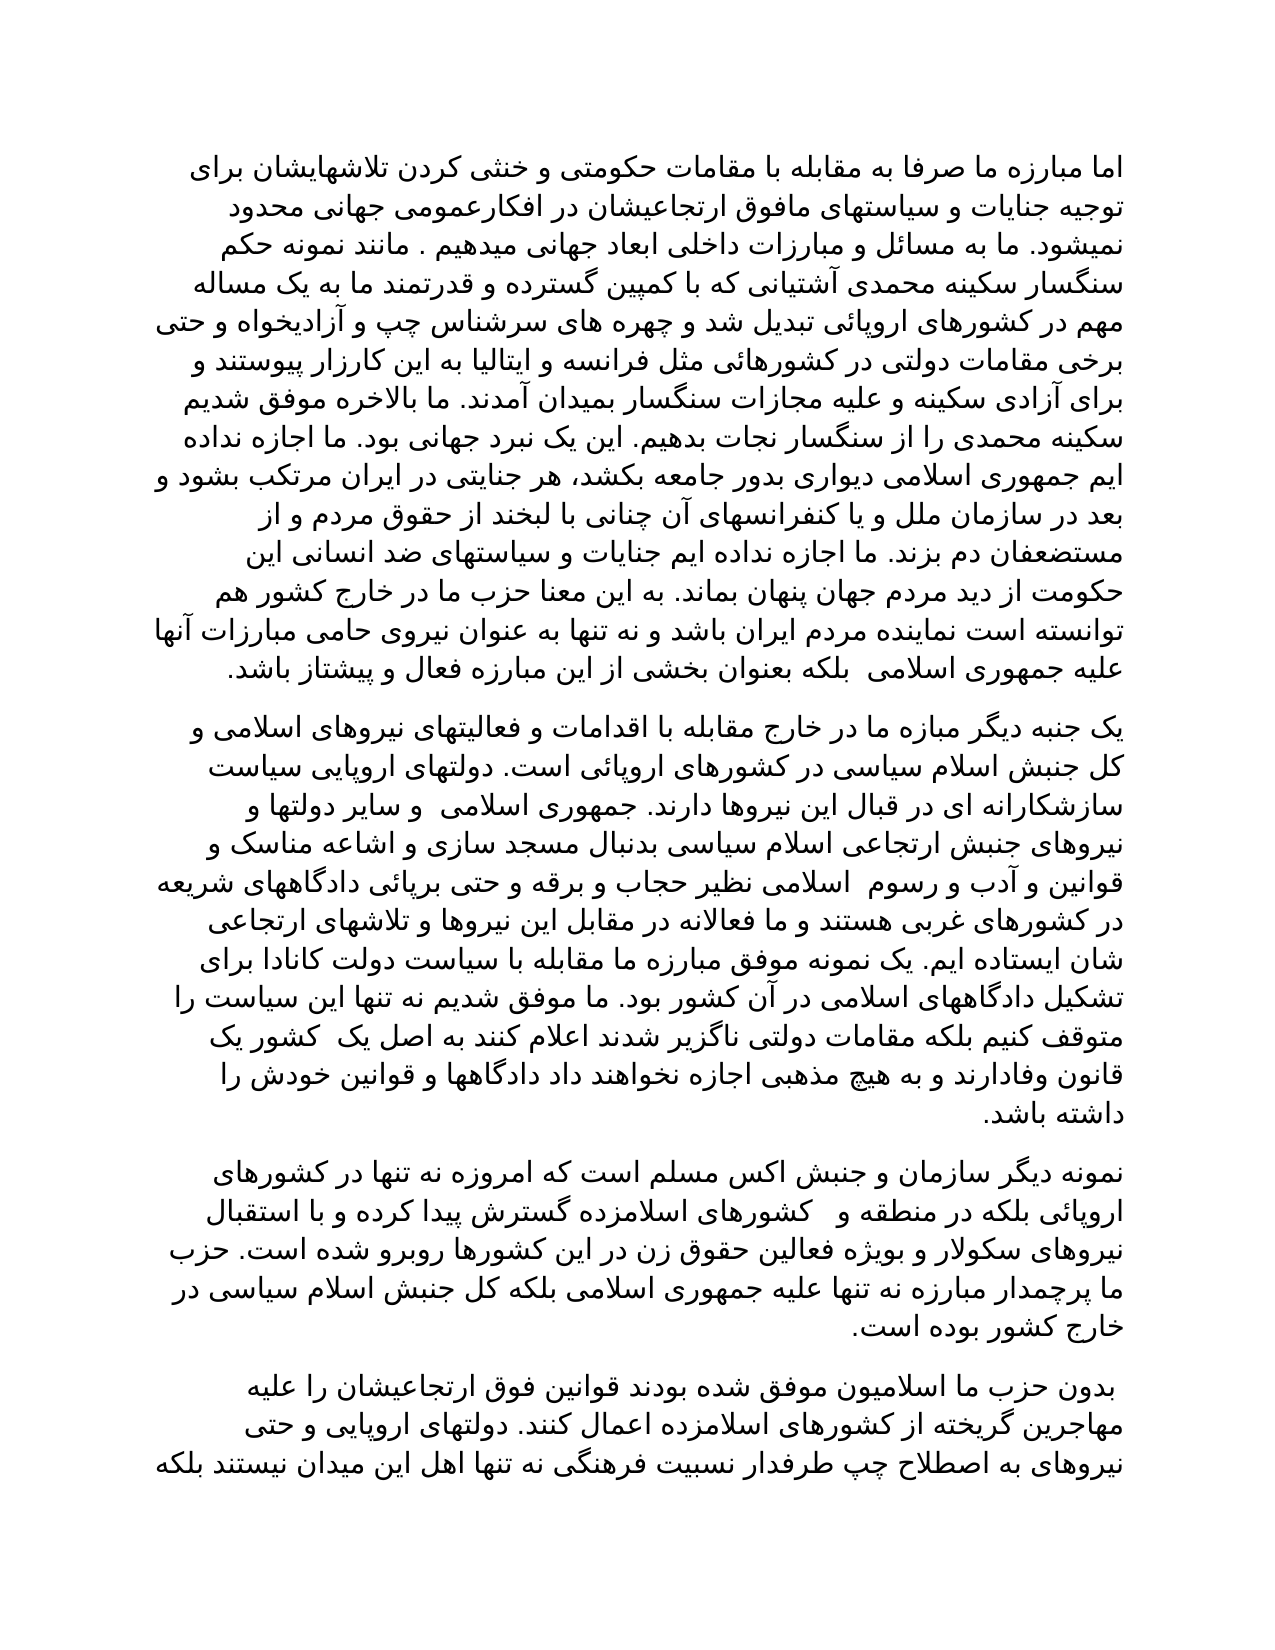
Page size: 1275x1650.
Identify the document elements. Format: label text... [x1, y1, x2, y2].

text یک جنبه دیگر مبازه ما در خارج مقابله با اقدامات و فعالیتهای نیروهای اسلامی و کل جنبش اسلام سیاسی در کشورهای اروپائی است. دولتهای اروپایی سیاست سازشکارانه ای در قبال این نیروها دارند. جمهوری اسلامی و سایر دولتها و نیروهای جنبش ارتجاعی اسلام سیاسی بدنبال مسجد سازی و اشاعه مناسک و قوانین و آدب و رسوم اسلامی نظیر حجاب و برقه و حتی برپائی دادگاههای شریعه در کشورهای غربی هستند و ما فعالانه در مقابل این نیروها و تلاشهای ارتجاعی شان ایستاده ایم. یک نمونه موفق مبارزه ما مقابله با سیاست دولت کانادا برای تشکیل دادگاههای اسلامی در آن کشور بود. ما موفق شدیم نه تنها این سیاست را متوقف کنیم بلکه مقامات دولتی ناگزیر شدند اعلام کنند به اصل یک کشور یک قانون وفادارند و به هیچ مذهبی اجازه نخواهند داد دادگاهها و قوانین خودش را داشته باشد. [150, 710, 1125, 1129]
text اما مبارزه ما صرفا به مقابله با مقامات حکومتی و خنثی کردن تلاشهایشان برای توجیه جنایات و سیاستهای مافوق ارتجاعیشان در افکارعمومی جهانی محدود نمیشود. ما به مسائل و مبارزات داخلی ابعاد جهانی میدهیم . مانند نمونه حکم سنگسار سکینه محمدی آشتیانی که با کمپین گسترده و قدرتمند ما به یک مساله مهم در کشورهای اروپائی تبدیل شد و چهره های سرشناس چپ و آزادیخواه و حتی برخی مقامات دولتی در کشورهائی مثل فرانسه و ایتالیا به این کارزار پیوستند و برای آزادی سکینه و علیه مجازات سنگسار بمیدان آمدند. ما بالاخره موفق شدیم سکینه محمدی را از سنگسار نجات بدهیم. این یک نبرد جهانی بود. ما اجازه نداده ایم جمهوری اسلامی دیواری بدور جامعه بکشد، هر جنایتی در ایران مرتکب بشود و بعد در سازمان ملل و یا کنفرانسهای آن چنانی با لبخند از حقوق مردم و از مستضعفان دم بزند. ما اجازه نداده ایم جنایات و سیاستهای ضد انسانی این حکومت از دید مردم جهان پنهان بماند. به این معنا حزب ما در خارج کشور هم توانسته است نماینده مردم ایران باشد و نه تنها به عنوان نیروی حامی مبارزات آنها علیه جمهوری اسلامی بلکه بعنوان بخشی از این مبارزه فعال و پیشتاز باشد. [150, 150, 1125, 684]
text نمونه دیگر سازمان و جنبش اکس مسلم است که امروزه نه تنها در کشورهای اروپائی بلکه در منطقه و کشورهای اسلامزده گسترش پیدا کرده و با استقبال نیروهای سکولار و بویژه فعالین حقوق زن در این کشورها روبرو شده است. حزب ما پرچمدار مبارزه نه تنها علیه جمهوری اسلامی بلکه کل جنبش اسلام سیاسی در خارج کشور بوده است. [150, 1155, 1125, 1343]
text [150, 1369, 1125, 1479]
